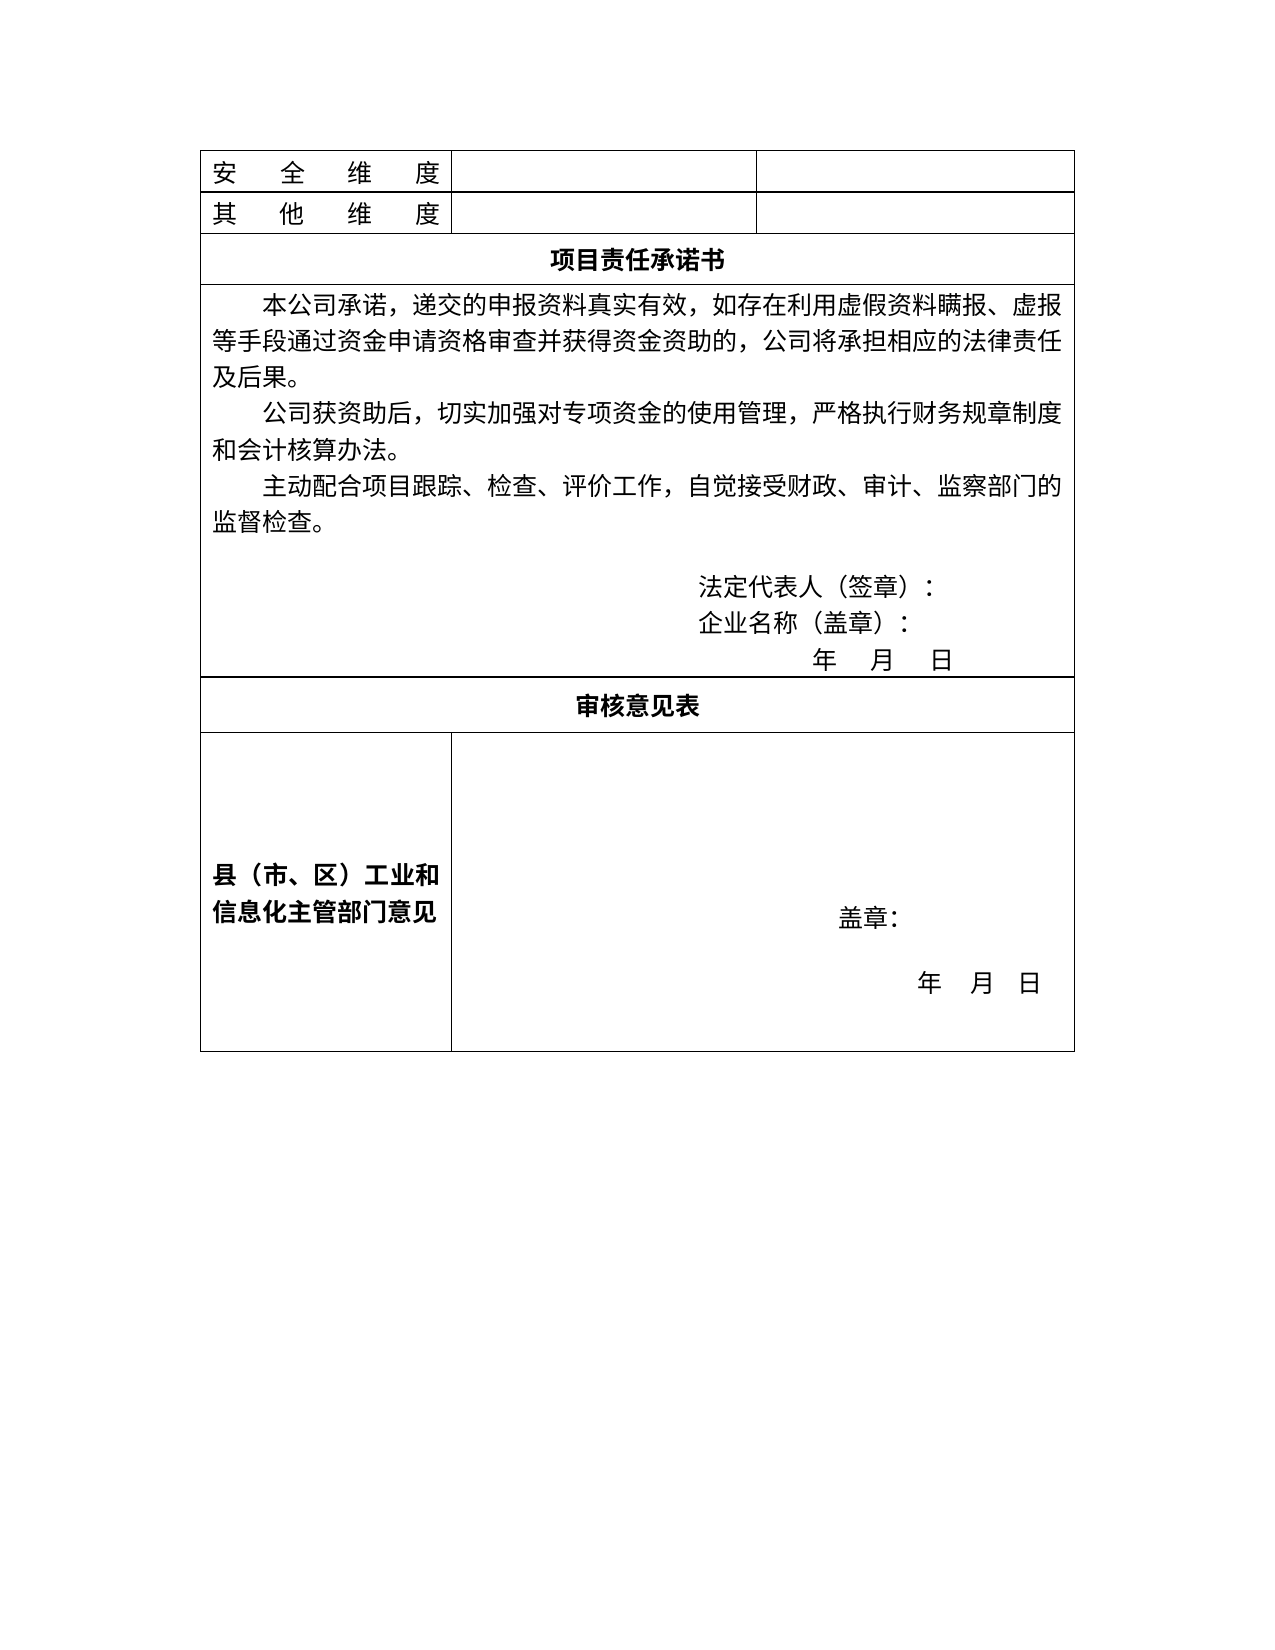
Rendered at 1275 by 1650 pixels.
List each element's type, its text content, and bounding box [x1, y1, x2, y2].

table_cell 项目责任承诺书 [201, 234, 1074, 284]
table_cell [757, 151, 1074, 191]
table_cell [452, 151, 756, 191]
table_cell [452, 193, 756, 233]
table_cell 其他维度 [201, 193, 451, 233]
table_cell 本公司承诺，递交的申报资料真实有效，如存在利用虚假资料瞒报、虚报等手段通过资金申请资格审查并获得资金资助的，公司将承担相应的法律责任及后果。 公司获资助后，切实加强对专项资金的使用管理，严格执行财务规章制度和会计核算办法。 主动配合项目跟踪、检查、评价工作，自觉接受财政、审计、监察部门的监督检查。 法定代表人（签章）： 企业名称（盖章）： 年 月 日 [201, 285, 1074, 676]
table_cell 审核意见表 [201, 678, 1074, 732]
table_cell 安全维度 [201, 151, 451, 191]
table_cell 盖章： 年 月 日 [452, 733, 1074, 1051]
table_cell [757, 193, 1074, 233]
table_cell 县（市、区）工业和信息化主管部门意见 [201, 733, 451, 1051]
